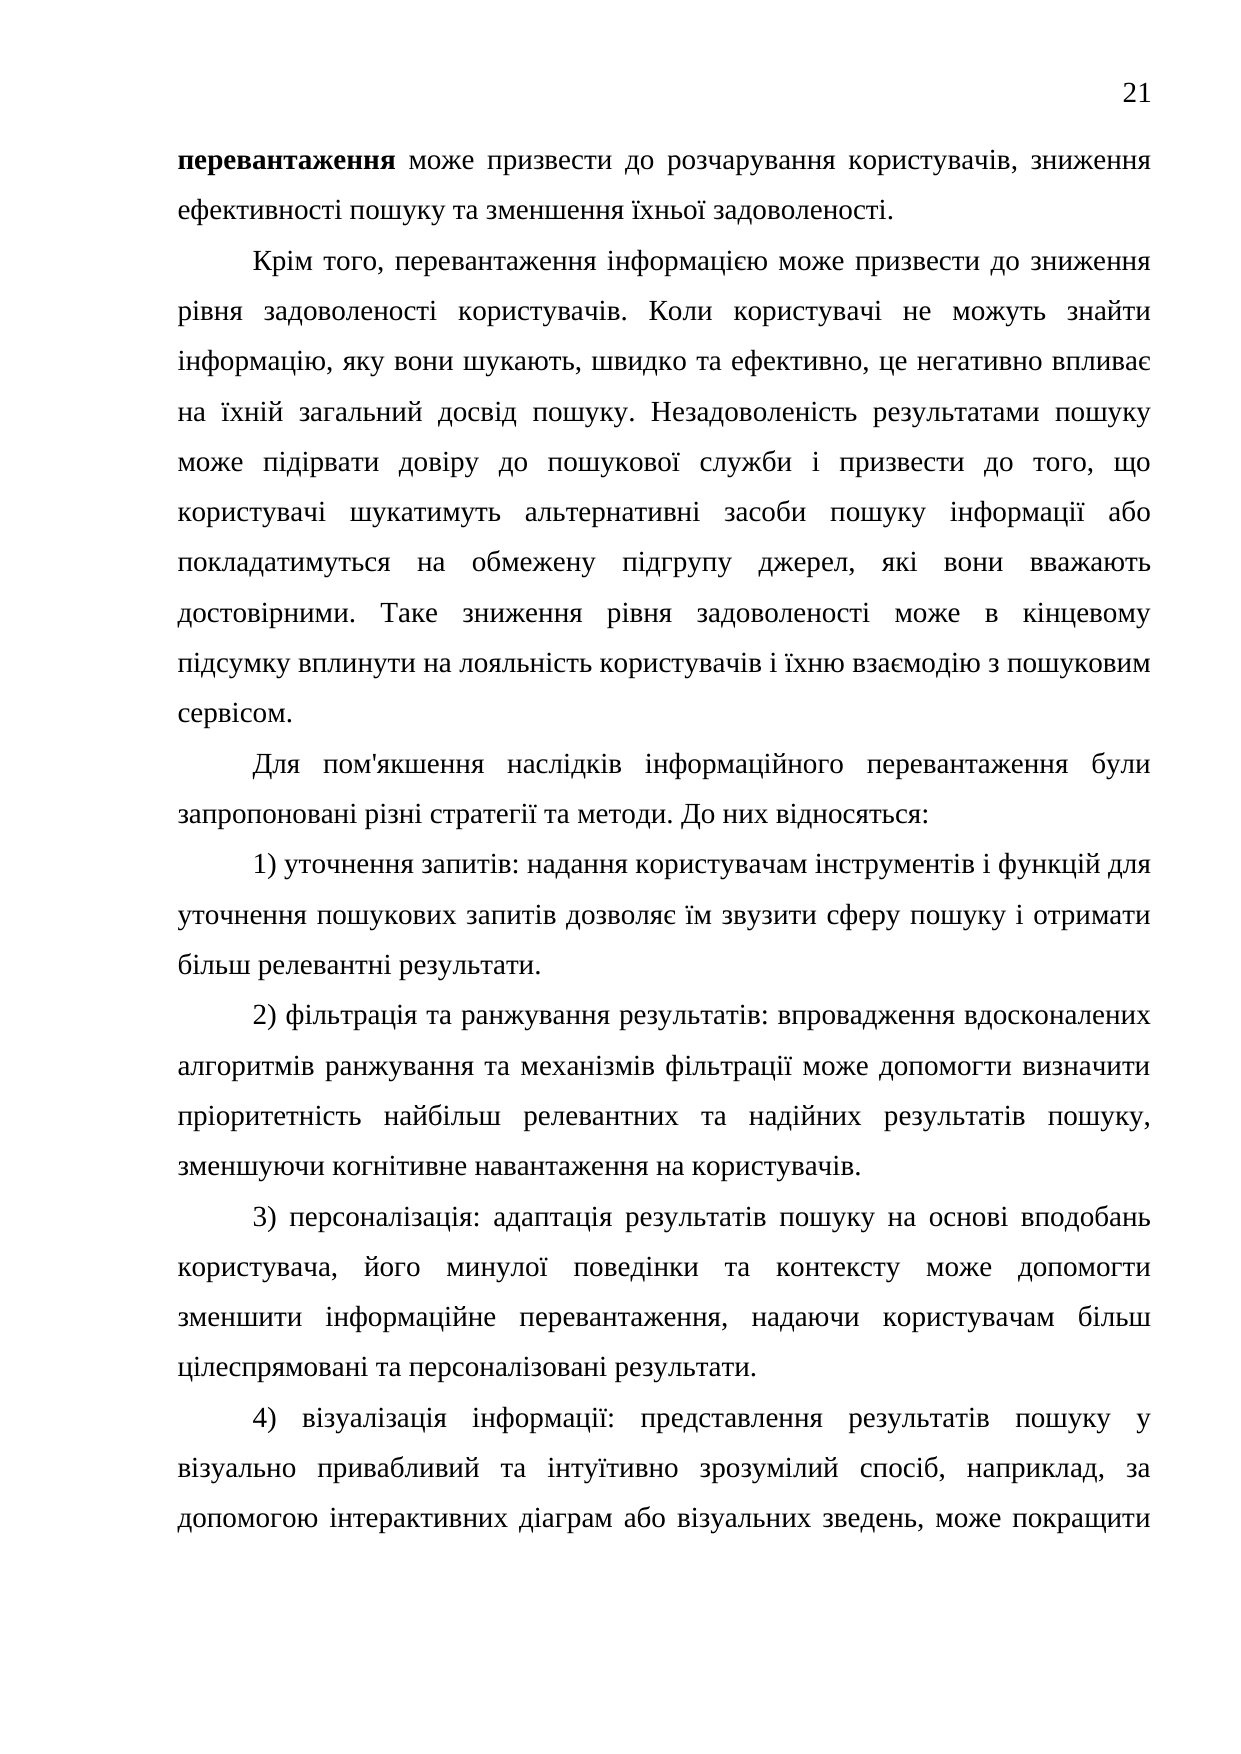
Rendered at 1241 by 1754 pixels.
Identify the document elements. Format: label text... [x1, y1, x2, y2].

text 3) персоналізація: адаптація результатів пошуку на основі вподобань користувача, його минулої поведінки та контексту може допомогти зменшити інформаційне перевантаження, надаючи користувачам більш цілеспрямовані та персоналізовані результати. [177, 1199, 1152, 1383]
text 1) уточнення запитів: надання користувачам інструментів і функцій для уточнення пошукових запитів дозволяє їм звузити сферу пошуку і отримати більш релевантні результати. [177, 846, 1152, 981]
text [177, 1400, 1152, 1534]
text Крім того, перевантаження інформацією може призвести до зниження рівня задоволеності користувачів. Коли користувачі не можуть знайти інформацію, яку вони шукають, швидко та ефективно, це негативно впливає на їхній загальний досвід пошуку. Незадоволеність результатами пошуку може підірвати довіру до пошукової служби і призвести до того, що користувачі шукатимуть альтернативні засоби пошуку інформації або покладатимуться на обмежену підгрупу джерел, які вони вважають достовірними. Таке зниження рівня задоволеності може в кінцевому підсумку вплинути на лояльність користувачів і їхню взаємодію з пошуковим сервісом. [177, 243, 1152, 729]
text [177, 142, 1152, 226]
text 2) фільтрація та ранжування результатів: впровадження вдосконалених алгоритмів ранжування та механізмів фільтрації може допомогти визначити пріоритетність найбільш релевантних та надійних результатів пошуку, зменшуючи когнітивне навантаження на користувачів. [177, 997, 1152, 1182]
text Для пом'якшення наслідків інформаційного перевантаження були запропоновані різні стратегії та методи. До них відносяться: [177, 746, 1152, 830]
